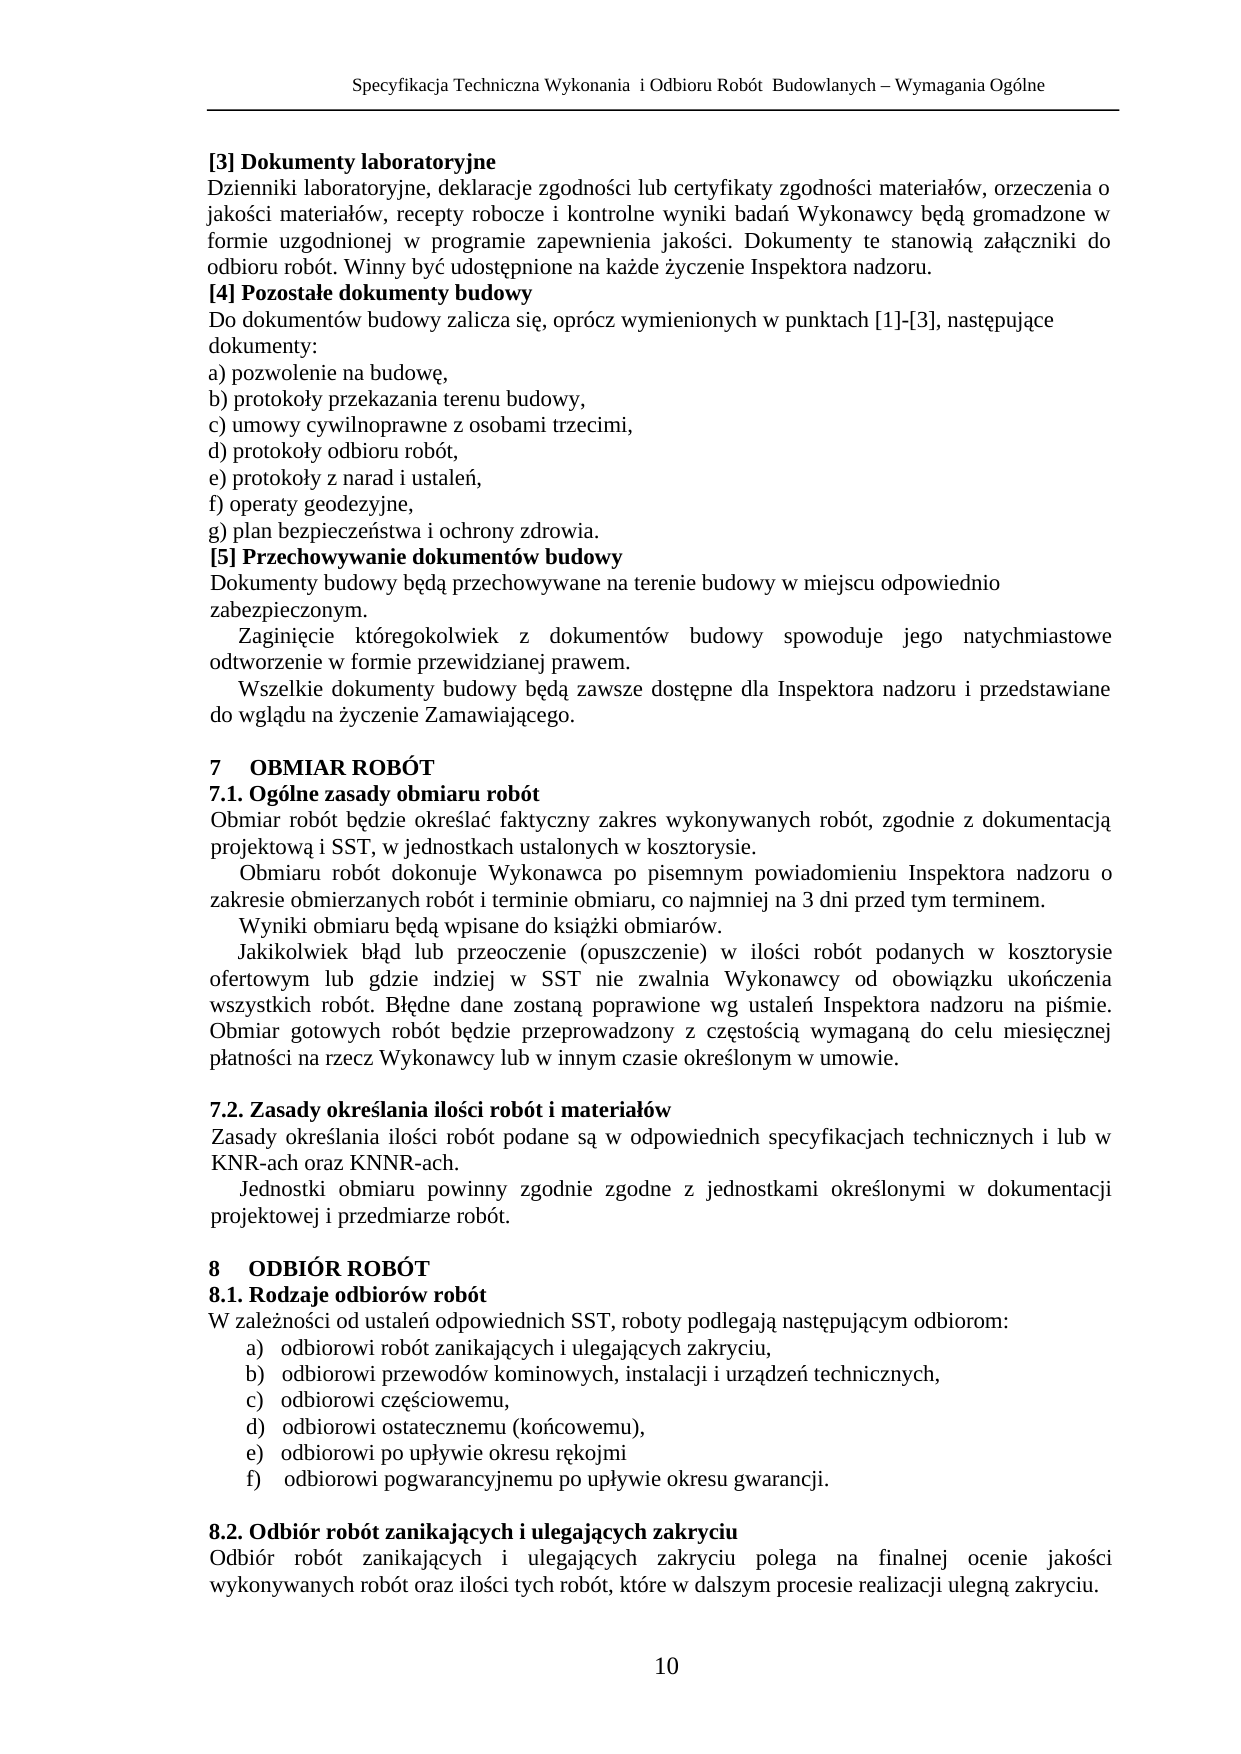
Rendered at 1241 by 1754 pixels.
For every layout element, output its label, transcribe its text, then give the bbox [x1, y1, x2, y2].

text g) plan bezpieczeństwa i ochrony zdrowia. [208, 517, 1122, 543]
text W zależności od ustaleń odpowiednich SST, roboty podlegają następującym odbiorom: [208, 1307, 1122, 1334]
text e) odbiorowi po upływie okresu rękojmi [246, 1439, 1122, 1465]
text 7.2. Zasady określania ilości robót i materiałów [209, 1096, 1122, 1123]
text c) odbiorowi częściowemu, [246, 1386, 1122, 1413]
text Zaginięcie któregokolwiek z dokumentów budowy spowoduje jego natychmiastowe odtworzenie w formie przewidzianej prawem. [209, 622, 1113, 675]
text 8.1. Rodzaje odbiorów robót [209, 1281, 1122, 1307]
text Zasady określania ilości robót podane są w odpowiednich specyfikacjach technicznych i lub w KNR-ach oraz KNNR-ach. [211, 1123, 1113, 1176]
text [5] Przechowywanie dokumentów budowy [210, 543, 1122, 569]
text a) odbiorowi robót zanikających i ulegających zakryciu, [246, 1334, 1122, 1360]
text d) protokoły odbioru robót, [208, 438, 1122, 464]
text Jakikolwiek błąd lub przeoczenie (opuszczenie) w ilości robót podanych w kosztorysie ofertowym lub gdzie indziej w SST nie zwalnia Wykonawcy od obowiązku ukończenia wszystkich robót. Błędne dane zostaną poprawione wg ustaleń Inspektora nadzoru na piśmie. Obmiar gotowych robót będzie przeprowadzony z częstością wymaganą do celu miesięcznej płatności na rzecz Wykonawcy lub w innym czasie określonym w umowie. [209, 938, 1113, 1070]
text 7 OBMIAR ROBÓT [209, 754, 1122, 780]
text Obmiaru robót dokonuje Wykonawca po pisemnym powiadomieniu Inspektora nadzoru o zakresie obmierzanych robót i terminie obmiaru, co najmniej na 3 dni przed tym terminem. [210, 859, 1113, 912]
text 8.2. Odbiór robót zanikających i ulegających zakryciu [209, 1518, 1122, 1544]
text Obmiar robót będzie określać faktyczny zakres wykonywanych robót, zgodnie z dokumentacją projektową i SST, w jednostkach ustalonych w kosztorysie. [210, 807, 1113, 859]
text d) odbiorowi ostatecznemu (końcowemu), [246, 1413, 1122, 1439]
text Wszelkie dokumenty budowy będą zawsze dostępne dla Inspektora nadzoru i przedstawiane do wglądu na życzenie Zamawiającego. [210, 675, 1112, 727]
text Odbiór robót zanikających i ulegających zakryciu polega na finalnej ocenie jakości wykonywanych robót oraz ilości tych robót, które w dalszym procesie realizacji ulegną zakryciu. [209, 1544, 1113, 1597]
text b) odbiorowi przewodów kominowych, instalacji i urządzeń technicznych, [245, 1360, 1122, 1386]
text Dokumenty budowy będą przechowywane na terenie budowy w miejscu odpowiednio zabezpieczonym. [210, 569, 1122, 622]
text f) operaty geodezyjne, [208, 490, 1122, 517]
text b) protokoły przekazania terenu budowy, [209, 385, 1122, 411]
text [3] Dokumenty laboratoryjne [208, 148, 1122, 174]
text Wyniki obmiaru będą wpisane do książki obmiarów. [239, 912, 1122, 938]
text a) pozwolenie na budowę, [208, 358, 1122, 385]
text [4] Pozostałe dokumenty budowy [209, 279, 1122, 306]
text 8 ODBIÓR ROBÓT [208, 1254, 1122, 1281]
text e) protokoły z narad i ustaleń, [209, 464, 1122, 490]
text f) odbiorowi pogwarancyjnemu po upływie okresu gwarancji. [246, 1465, 1122, 1492]
text Do dokumentów budowy zalicza się, oprócz wymienionych w punktach [1]-[3], następujące dokumenty: [208, 306, 1122, 358]
text 7.1. Ogólne zasady obmiaru robót [209, 780, 1122, 807]
text Jednostki obmiaru powinny zgodnie zgodne z jednostkami określonymi w dokumentacji projektowej i przedmiarze robót. [210, 1176, 1113, 1228]
text c) umowy cywilnoprawne z osobami trzecimi, [208, 411, 1122, 438]
text Dzienniki laboratoryjne, deklaracje zgodności lub certyfikaty zgodności materiałów, orzeczenia o jakości materiałów, recepty robocze i kontrolne wyniki badań Wykonawcy będą gromadzone w formie uzgodnionej w programie zapewnienia jakości. Dokumenty te stanowią załączniki do odbioru robót. Winny być udostępnione na każde życzenie Inspektora nadzoru. [207, 174, 1112, 279]
